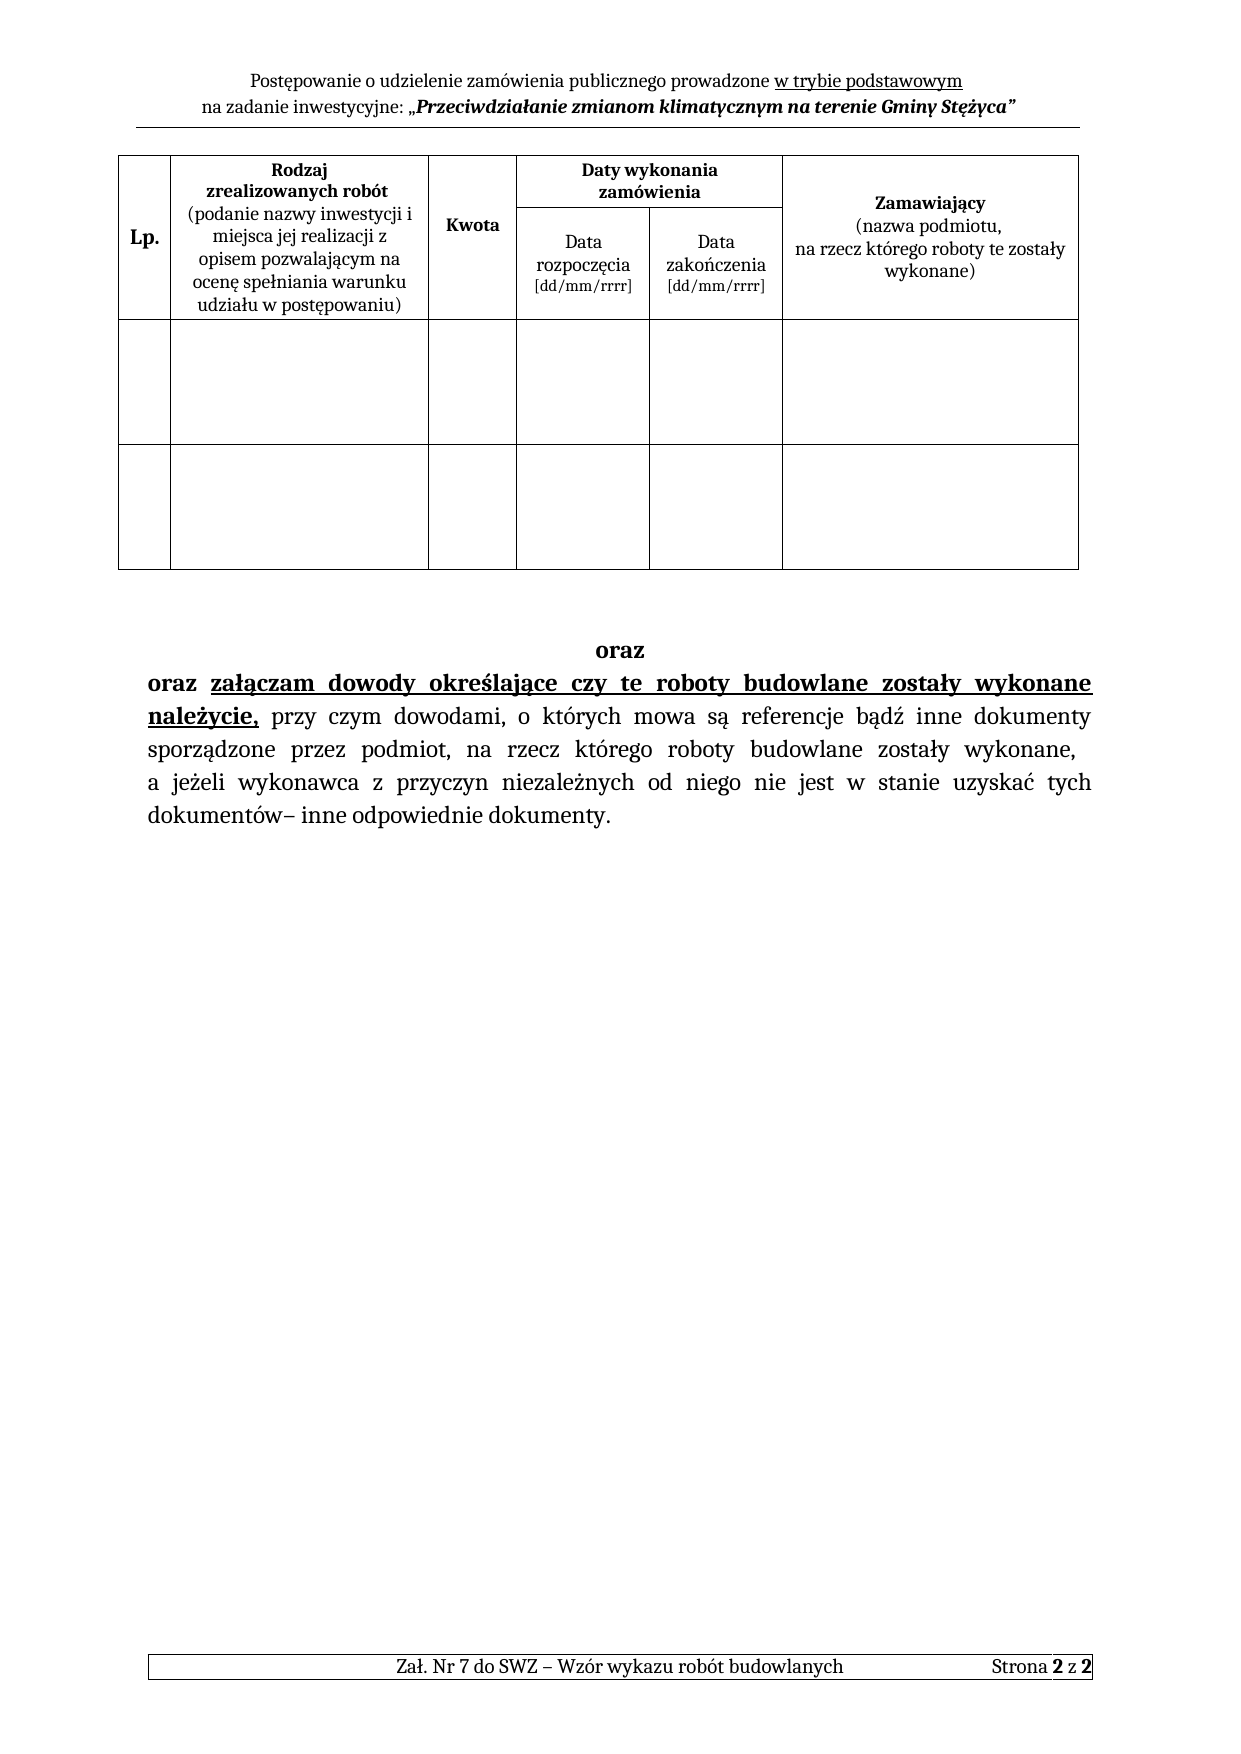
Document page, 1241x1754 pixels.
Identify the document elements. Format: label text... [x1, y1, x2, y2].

table_header Lp. [119, 156, 170, 319]
table_cell [783, 320, 1078, 444]
table_cell [517, 320, 649, 444]
table_cell [429, 320, 516, 444]
table_header Daty wykonania zamówienia [517, 156, 782, 207]
text oraz załączam dowody określające czy te roboty budowlane zostały wykonane należycie, przy czym dowodami, o których mowa są referencje bądź inne dokumenty sporządzone przez podmiot, na rzecz którego roboty budowlane zostały wykonane, a jeżeli wykonawca z przyczyn niezależnych od niego nie jest w stanie uzyskać tych dokumentów– inne odpowiednie dokumenty. [148, 669, 1092, 830]
table_cell [517, 445, 649, 569]
table_cell [119, 320, 170, 444]
text oraz [148, 636, 1092, 665]
table_header Zamawiający (nazwa podmiotu, na rzecz którego roboty te zostały wykonane) [783, 156, 1078, 319]
table_cell [783, 445, 1078, 569]
table_header Kwota [429, 156, 516, 319]
table_header Rodzaj zrealizowanych robót (podanie nazwy inwestycji i miejsca jej realizacji z opisem pozwalającym na ocenę spełniania warunku udziału w postępowaniu) [171, 156, 428, 319]
table_cell [171, 320, 428, 444]
table_cell Data zakończenia [dd/mm/rrrr] [650, 208, 782, 319]
table_cell [650, 320, 782, 444]
table_cell [429, 445, 516, 569]
table_cell [171, 445, 428, 569]
table_cell Data rozpoczęcia [dd/mm/rrrr] [517, 208, 649, 319]
table_cell [650, 445, 782, 569]
table_cell [119, 445, 170, 569]
